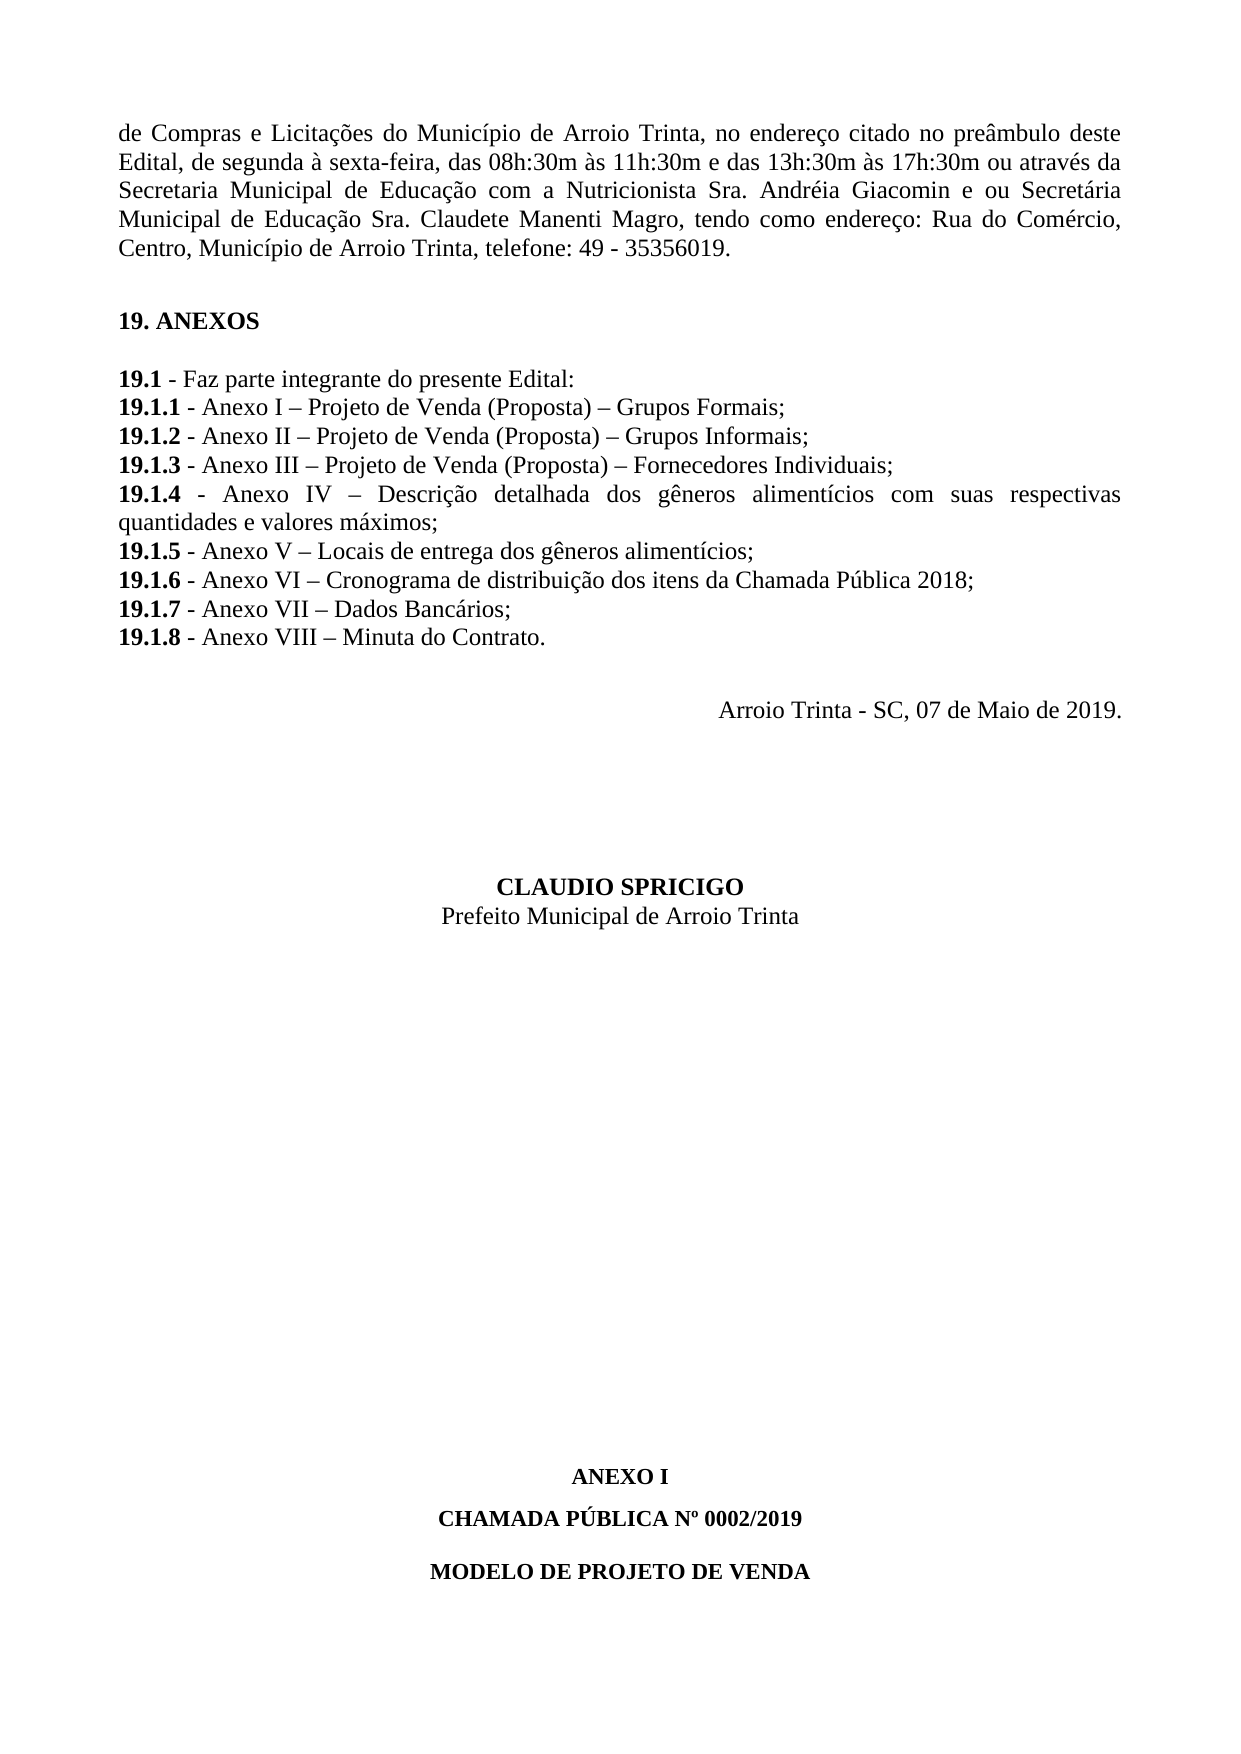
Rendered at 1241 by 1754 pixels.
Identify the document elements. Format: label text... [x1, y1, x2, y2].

text 19.1.3 - Anexo III – Projeto de Venda (Proposta) – Fornecedores Individuais; [118, 450, 1122, 479]
text 19.1 - Faz parte integrante do presente Edital: [118, 364, 1122, 392]
text 19.1.4 - Anexo IV – Descrição detalhada dos gêneros alimentícios com suas respectivas quantidades e valores máximos; [118, 479, 1122, 536]
text CLAUDIO SPRICIGO [118, 872, 1122, 901]
text Arroio Trinta - SC, 07 de Maio de 2019. [118, 696, 1122, 724]
text Prefeito Municipal de Arroio Trinta [118, 901, 1122, 930]
text ANEXO I [118, 1463, 1122, 1489]
text 19.1.7 - Anexo VII – Dados Bancários; [118, 594, 1122, 622]
text 19. ANEXOS [118, 306, 1122, 335]
text CHAMADA PÚBLICA Nº 0002/2019 [118, 1505, 1122, 1531]
text 19.1.6 - Anexo VI – Cronograma de distribuição dos itens da Chamada Pública 2018; [118, 565, 1122, 594]
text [118, 118, 1122, 262]
text 19.1.8 - Anexo VIII – Minuta do Contrato. [118, 622, 1122, 651]
text 19.1.5 - Anexo V – Locais de entrega dos gêneros alimentícios; [118, 536, 1122, 565]
text 19.1.1 - Anexo I – Projeto de Venda (Proposta) – Grupos Formais; [118, 392, 1122, 421]
text 19.1.2 - Anexo II – Projeto de Venda (Proposta) – Grupos Informais; [118, 421, 1122, 450]
text MODELO DE PROJETO DE VENDA [118, 1558, 1122, 1584]
